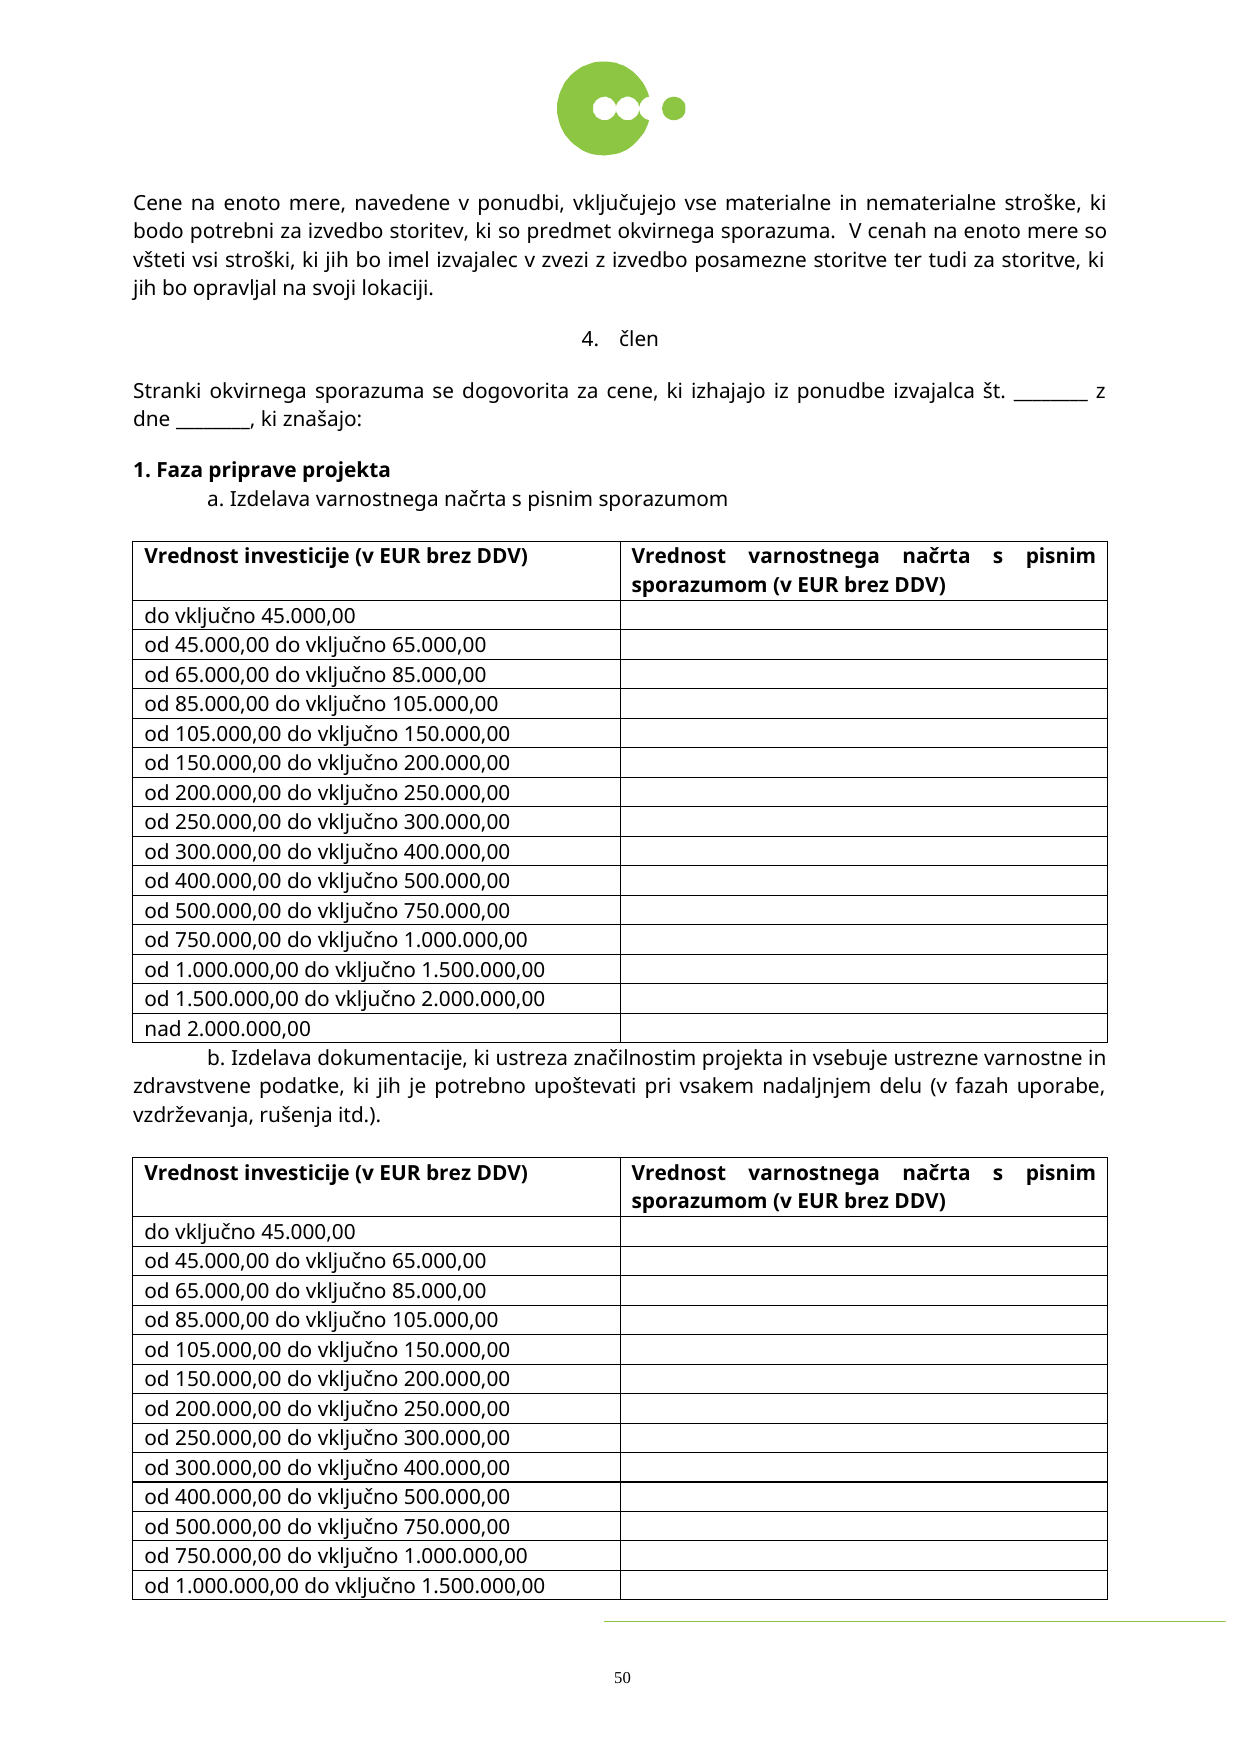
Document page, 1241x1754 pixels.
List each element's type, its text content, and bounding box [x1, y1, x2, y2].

table_cell od 200.000,00 do vključno 250.000,00 [133, 778, 620, 806]
table_cell [621, 748, 1107, 777]
table_cell [621, 630, 1107, 659]
table_cell [621, 1217, 1107, 1246]
table_cell od 200.000,00 do vključno 250.000,00 [133, 1394, 620, 1422]
table_cell od 400.000,00 do vključno 500.000,00 [133, 866, 620, 895]
table_cell [621, 1365, 1107, 1393]
table_cell od 65.000,00 do vključno 85.000,00 [133, 1276, 620, 1304]
table_cell [621, 925, 1107, 954]
table_cell [621, 1541, 1107, 1570]
table_cell [621, 807, 1107, 836]
table_cell do vključno 45.000,00 [133, 1217, 620, 1246]
table_cell [621, 1571, 1107, 1599]
table_cell od 1.000.000,00 do vključno 1.500.000,00 [133, 1571, 620, 1599]
table_header Vrednost investicije (v EUR brez DDV) [133, 1158, 620, 1216]
table_cell [621, 1014, 1107, 1042]
table_cell od 1.500.000,00 do vključno 2.000.000,00 [133, 984, 620, 1013]
table_cell od 85.000,00 do vključno 105.000,00 [133, 689, 620, 718]
table_cell [621, 866, 1107, 895]
table_cell od 500.000,00 do vključno 750.000,00 [133, 896, 620, 924]
text a. Izdelava varnostnega načrta s pisnim sporazumom [133, 484, 1107, 512]
table_cell od 65.000,00 do vključno 85.000,00 [133, 660, 620, 688]
table_cell od 150.000,00 do vključno 200.000,00 [133, 1365, 620, 1393]
text b. Izdelava dokumentacije, ki ustreza značilnostim projekta in vsebuje ustrezne varnostne in zdravstvene podatke, ki jih je potrebno upoštevati pri vsakem nadaljnjem delu (v fazah uporabe, vzdrževanja, rušenja itd.). [133, 1043, 1107, 1128]
table_cell [621, 984, 1107, 1013]
table_cell od 45.000,00 do vključno 65.000,00 [133, 1247, 620, 1275]
text Stranki okvirnega sporazuma se dogovorita za cene, ki izhajajo iz ponudbe izvajalca št. ________ z dne ________, ki znašajo: [133, 376, 1107, 433]
table_cell [621, 1453, 1107, 1481]
table_cell od 1.000.000,00 do vključno 1.500.000,00 [133, 955, 620, 983]
table_cell od 45.000,00 do vključno 65.000,00 [133, 630, 620, 659]
table_cell od 250.000,00 do vključno 300.000,00 [133, 807, 620, 836]
table_header Vrednost varnostnega načrta s pisnim sporazumom (v EUR brez DDV) [621, 1158, 1107, 1216]
table_cell [621, 778, 1107, 806]
text Cene na enoto mere, navedene v ponudbi, vključujejo vse materialne in nematerialne stroške, ki bodo potrebni za izvedbo storitev, ki so predmet okvirnega sporazuma. V cenah na enoto mere so všteti vsi stroški, ki jih bo imel izvajalec v zvezi z izvedbo posamezne storitve ter tudi za storitve, ki jih bo opravljal na svoji lokaciji. [133, 188, 1107, 302]
table_cell od 105.000,00 do vključno 150.000,00 [133, 719, 620, 747]
table_cell od 300.000,00 do vključno 400.000,00 [133, 1453, 620, 1481]
table_cell [621, 955, 1107, 983]
table_cell od 250.000,00 do vključno 300.000,00 [133, 1424, 620, 1452]
table_cell [621, 601, 1107, 629]
table_cell [621, 1394, 1107, 1422]
table_cell od 750.000,00 do vključno 1.000.000,00 [133, 925, 620, 954]
table_cell nad 2.000.000,00 [133, 1014, 620, 1042]
table_cell [621, 1483, 1107, 1511]
table_cell od 150.000,00 do vključno 200.000,00 [133, 748, 620, 777]
table_cell [621, 719, 1107, 747]
table_cell [621, 837, 1107, 865]
table_cell od 500.000,00 do vključno 750.000,00 [133, 1512, 620, 1540]
table_cell od 85.000,00 do vključno 105.000,00 [133, 1306, 620, 1334]
table_cell [621, 1335, 1107, 1363]
table_cell [621, 1306, 1107, 1334]
table_cell od 400.000,00 do vključno 500.000,00 [133, 1483, 620, 1511]
table_header Vrednost varnostnega načrta s pisnim sporazumom (v EUR brez DDV) [621, 542, 1107, 600]
table_cell od 750.000,00 do vključno 1.000.000,00 [133, 1541, 620, 1570]
table_cell [621, 1424, 1107, 1452]
list člen [133, 324, 1107, 353]
table_cell [621, 1512, 1107, 1540]
table_cell od 300.000,00 do vključno 400.000,00 [133, 837, 620, 865]
table_cell od 105.000,00 do vključno 150.000,00 [133, 1335, 620, 1363]
table_cell [621, 1247, 1107, 1275]
table_header Vrednost investicije (v EUR brez DDV) [133, 542, 620, 600]
table_cell [621, 1276, 1107, 1304]
table_cell [621, 689, 1107, 718]
table_cell [621, 660, 1107, 688]
text 1. Faza priprave projekta [133, 455, 1107, 484]
table_cell [621, 896, 1107, 924]
table_cell do vključno 45.000,00 [133, 601, 620, 629]
